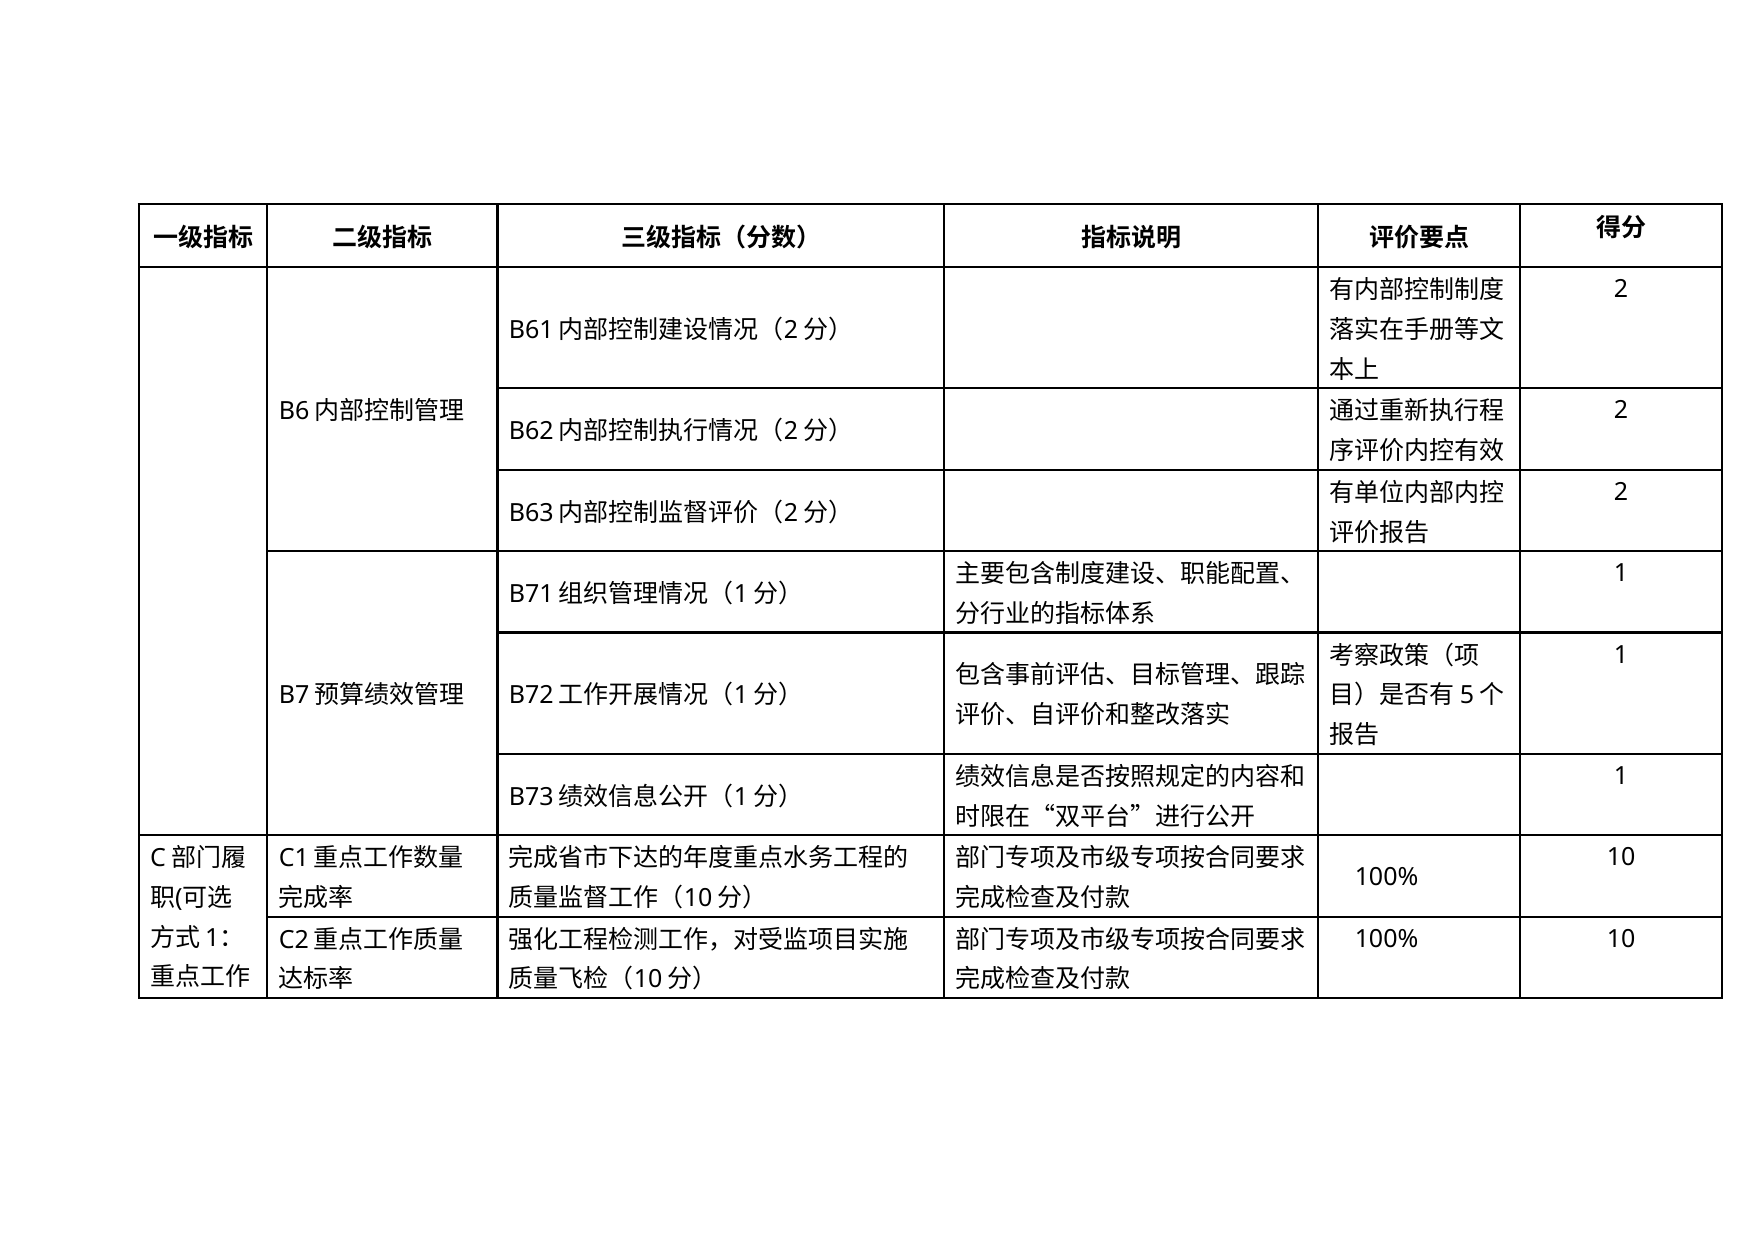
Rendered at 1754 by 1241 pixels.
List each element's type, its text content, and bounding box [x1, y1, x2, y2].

table_cell 100% [1319, 918, 1519, 997]
table_cell B72工作开展情况（1分） [499, 634, 943, 753]
table_cell 强化工程检测工作，对受监项目实施质量飞检（10分） [499, 918, 943, 997]
table_header 三级指标（分数） [499, 205, 943, 266]
table_cell 完成省市下达的年度重点水务工程的质量监督工作（10分） [499, 836, 943, 916]
table_cell 10 [1521, 918, 1721, 997]
table_cell 考察政策（项目）是否有5个报告 [1319, 634, 1519, 753]
table_cell 1 [1521, 755, 1721, 834]
table_cell 通过重新执行程序评价内控有效 [1319, 389, 1519, 468]
table_cell C1重点工作数量完成率 [268, 836, 496, 916]
table_cell 主要包含制度建设、职能配置、分行业的指标体系 [945, 552, 1317, 631]
table_cell 2 [1521, 471, 1721, 550]
table_cell [1319, 755, 1519, 834]
table_cell 部门专项及市级专项按合同要求完成检查及付款 [945, 918, 1317, 997]
table_cell 绩效信息是否按照规定的内容和时限在“双平台”进行公开 [945, 755, 1317, 834]
table_cell B62内部控制执行情况（2分） [499, 389, 943, 468]
table_cell [945, 471, 1317, 550]
table_cell B73绩效信息公开（1分） [499, 755, 943, 834]
table_cell 1 [1521, 634, 1721, 753]
table_cell 2 [1521, 389, 1721, 468]
table_cell B6内部控制管理 [268, 268, 496, 550]
table_header 二级指标 [268, 205, 496, 266]
table_cell 2 [1521, 268, 1721, 387]
table_header 指标说明 [945, 205, 1317, 266]
table_header 一级指标 [140, 205, 266, 266]
table_cell B61内部控制建设情况（2分） [499, 268, 943, 387]
table_cell [945, 389, 1317, 468]
table_cell [1319, 552, 1519, 631]
table_cell C2重点工作质量达标率 [268, 918, 496, 997]
table_cell C部门履职(可选方式1：重点工作完成情况)（30分） [140, 836, 266, 997]
table_cell 100% [1319, 836, 1519, 916]
table_header 评价要点 [1319, 205, 1519, 266]
table_cell 有内部控制制度落实在手册等文本上 [1319, 268, 1519, 387]
table_cell B7预算绩效管理 [268, 552, 496, 834]
table_cell B63内部控制监督评价（2分） [499, 471, 943, 550]
table_cell 有单位内部内控评价报告 [1319, 471, 1519, 550]
table_cell [945, 268, 1317, 387]
table_header 得分 [1521, 205, 1721, 266]
table_cell 部门专项及市级专项按合同要求完成检查及付款 [945, 836, 1317, 916]
table_cell B71组织管理情况（1分） [499, 552, 943, 631]
table_cell 1 [1521, 552, 1721, 631]
table_cell 包含事前评估、目标管理、跟踪评价、自评价和整改落实 [945, 634, 1317, 753]
table_cell 10 [1521, 836, 1721, 916]
